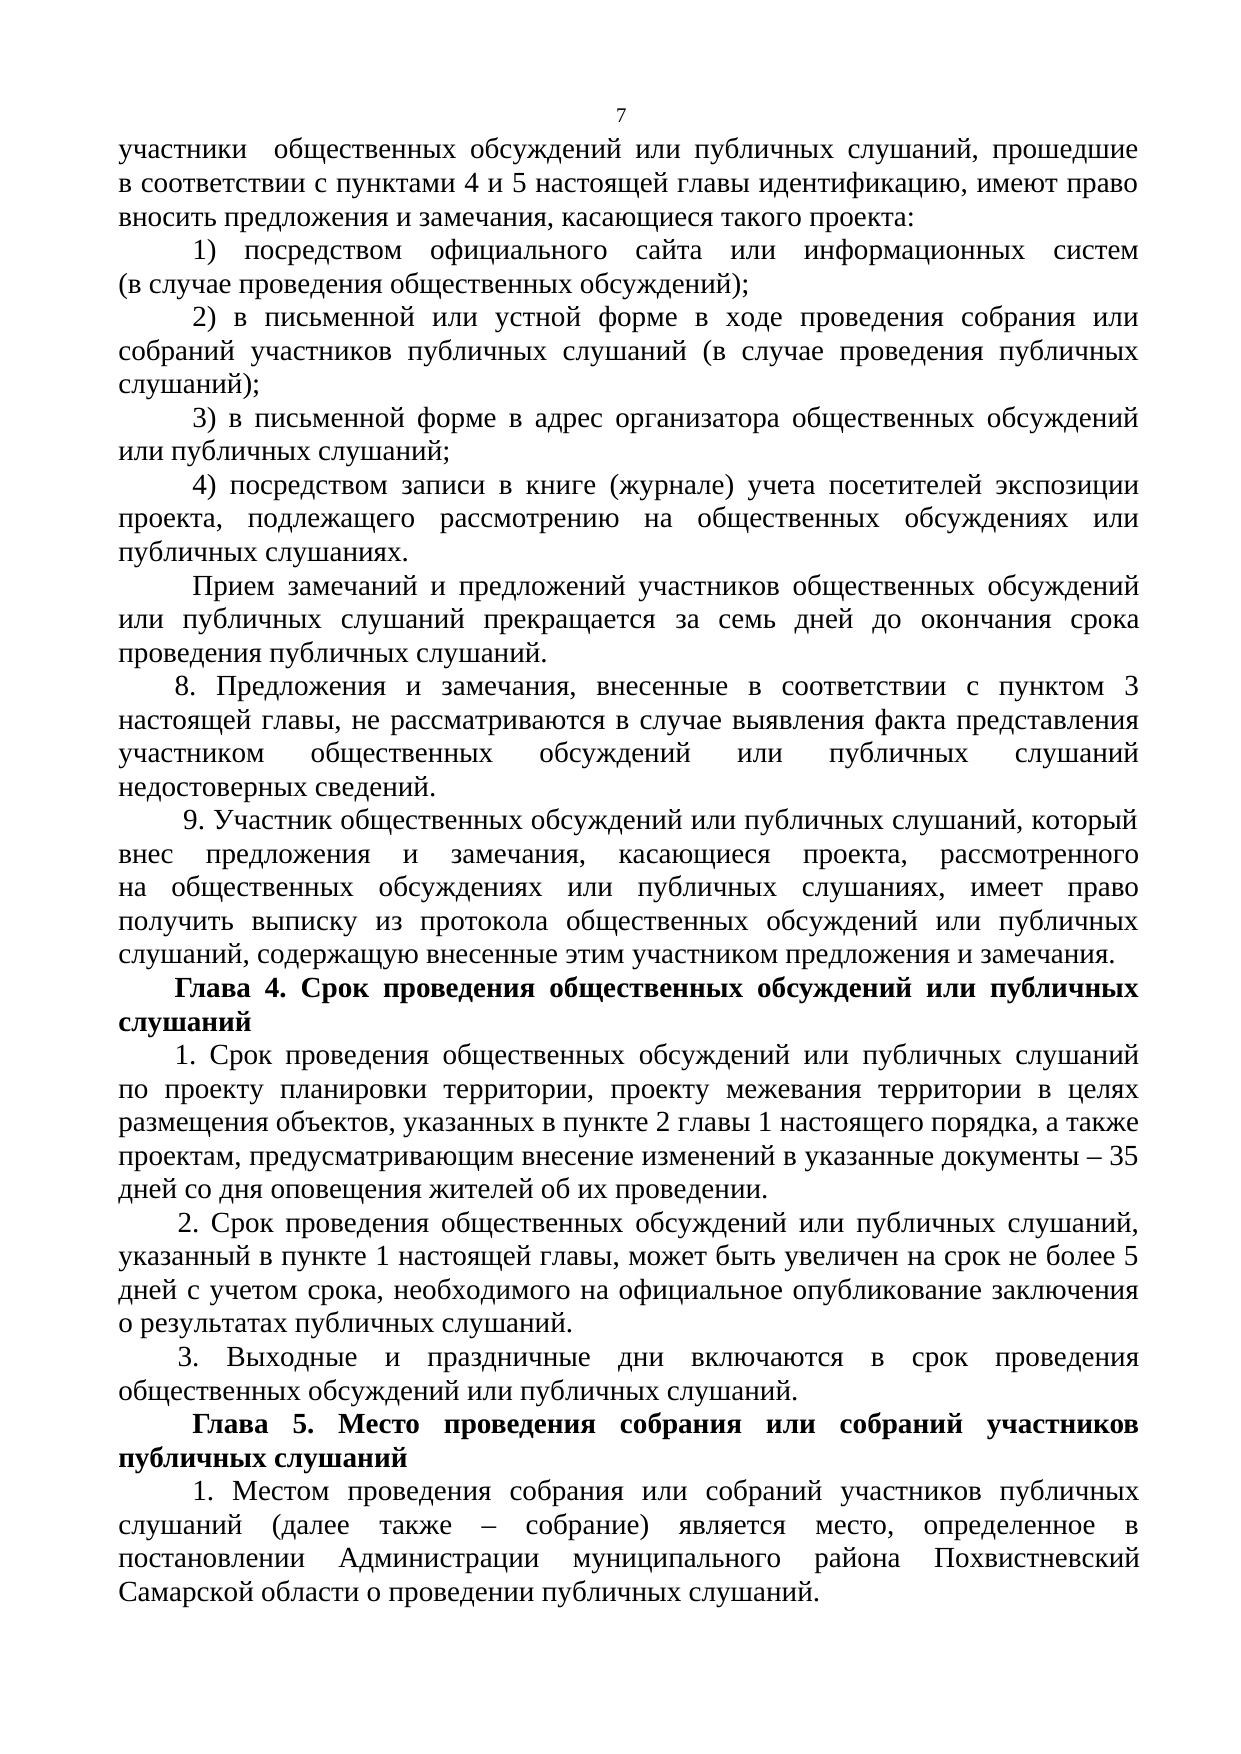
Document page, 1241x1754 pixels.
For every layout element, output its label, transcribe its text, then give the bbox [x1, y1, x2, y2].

text 1. Срок проведения общественных обсуждений или публичных слушаний по проекту планировки территории, проекту межевания территории в целях размещения объектов, указанных в пункте 2 главы 1 настоящего порядка, а также проектам, предусматривающим внесение изменений в указанные документы – 35 дней со дня оповещения жителей об их проведении. [118, 1037, 1140, 1205]
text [118, 132, 1140, 232]
text Прием замечаний и предложений участников общественных обсуждений или публичных слушаний прекращается за семь дней до окончания срока проведения публичных слушаний. [118, 568, 1140, 668]
text 4) посредством записи в книге (журнале) учета посетителей экспозиции проекта, подлежащего рассмотрению на общественных обсуждениях или публичных слушаниях. [118, 467, 1140, 568]
subtitle Глава 4. Срок проведения общественных обсуждений или публичных слушаний [118, 970, 1140, 1037]
text 2) в письменной или устной форме в ходе проведения собрания или собраний участников публичных слушаний (в случае проведения публичных слушаний); [118, 299, 1140, 400]
text 1) посредством официального сайта или информационных систем (в случае проведения общественных обсуждений); [118, 232, 1140, 299]
text 1. Местом проведения собрания или собраний участников публичных слушаний (далее также – собрание) является место, определенное в постановлении Администрации муниципального района Похвистневский Самарской области о проведении публичных слушаний. [118, 1473, 1140, 1607]
text 9. Участник общественных обсуждений или публичных слушаний, который внес предложения и замечания, касающиеся проекта, рассмотренного на общественных обсуждениях или публичных слушаниях, имеет право получить выписку из протокола общественных обсуждений или публичных слушаний, содержащую внесенные этим участником предложения и замечания. [118, 802, 1140, 970]
text 3) в письменной форме в адрес организатора общественных обсуждений или публичных слушаний; [118, 400, 1140, 467]
text 3. Выходные и праздничные дни включаются в срок проведения общественных обсуждений или публичных слушаний. [118, 1339, 1140, 1406]
text 2. Срок проведения общественных обсуждений или публичных слушаний, указанный в пункте 1 настоящей главы, может быть увеличен на срок не более 5 дней с учетом срока, необходимого на официальное опубликование заключения о результатах публичных слушаний. [118, 1205, 1140, 1339]
subtitle Глава 5. Место проведения собрания или собраний участников публичных слушаний [118, 1406, 1140, 1473]
text 8. Предложения и замечания, внесенные в соответствии с пунктом 3 настоящей главы, не рассматриваются в случае выявления факта представления участником общественных обсуждений или публичных слушаний недостоверных сведений. [118, 668, 1140, 802]
